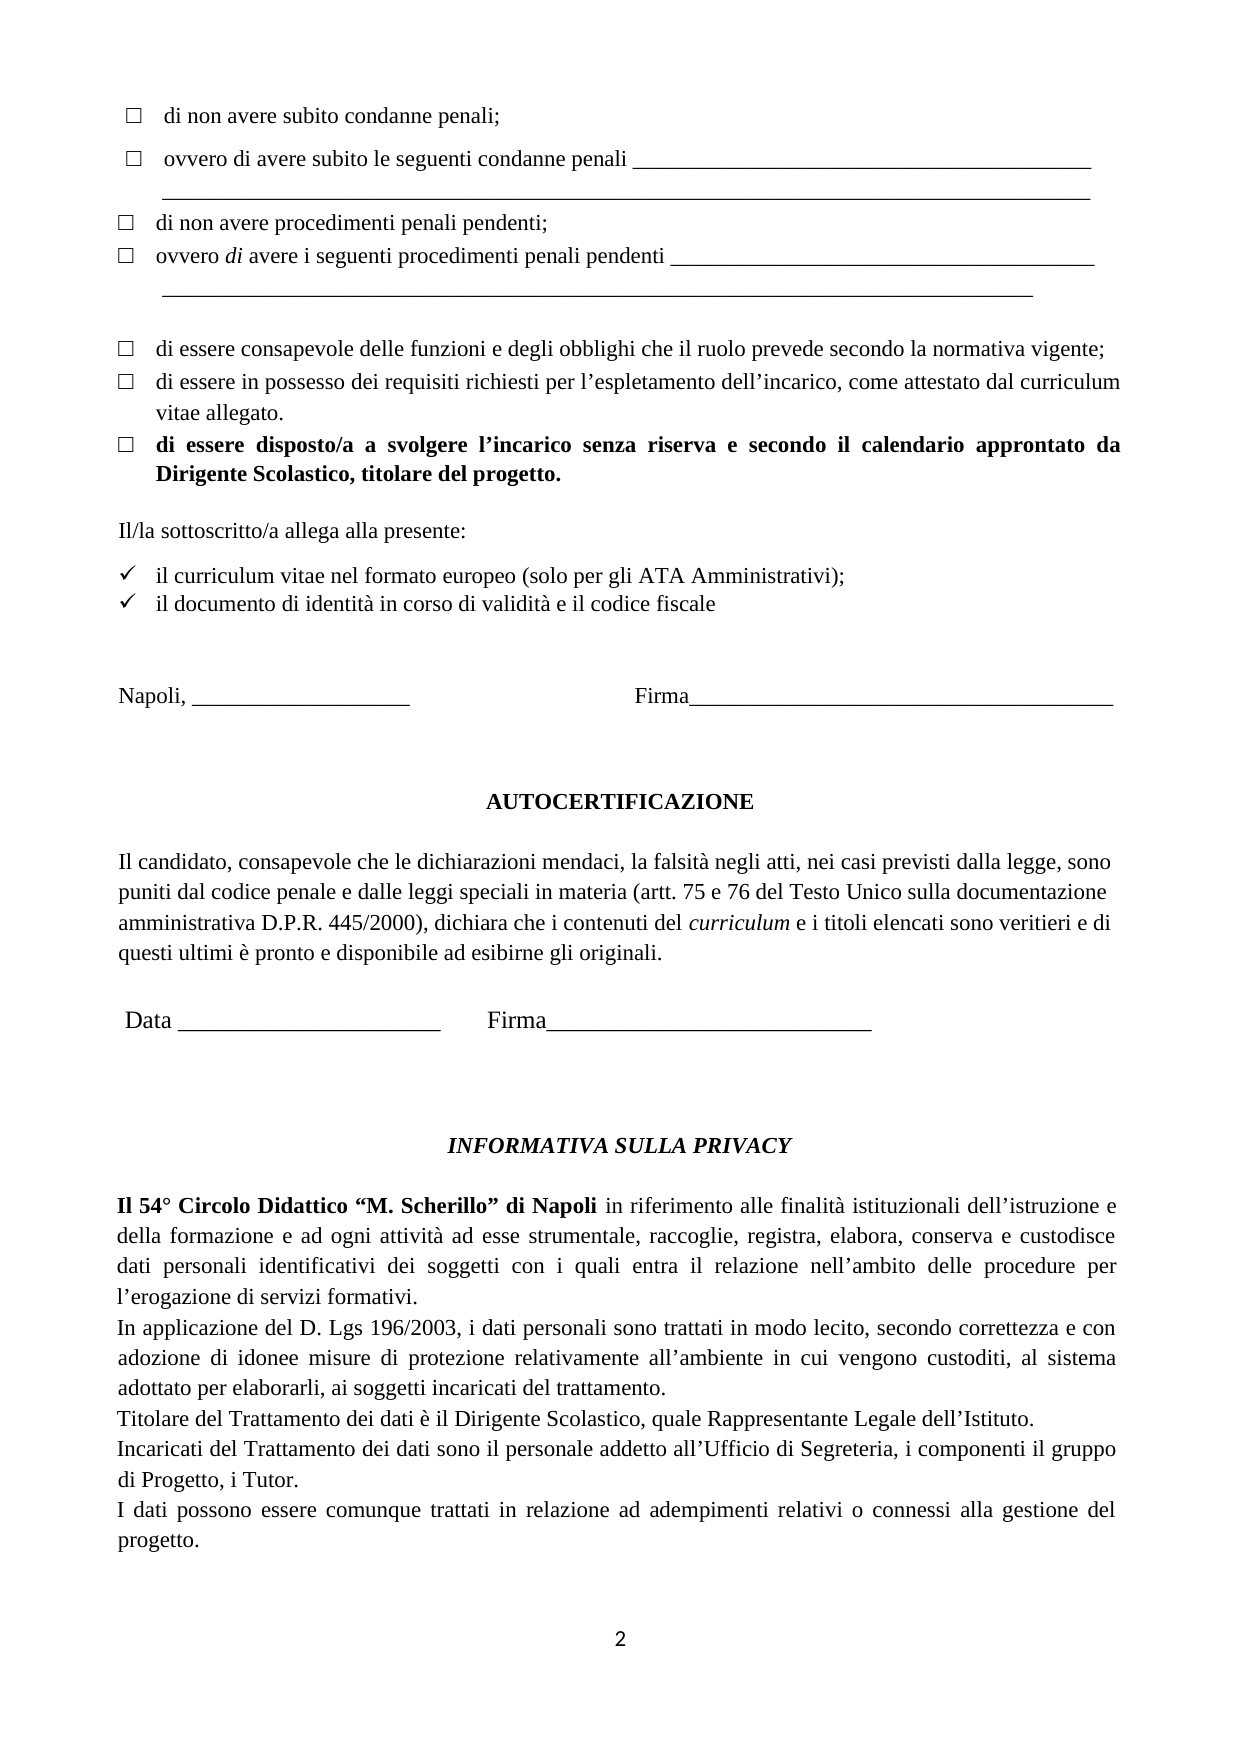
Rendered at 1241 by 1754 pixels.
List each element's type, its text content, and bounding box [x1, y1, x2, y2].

text Il/la sottoscritto/a allega alla presente: [118, 517, 1122, 543]
list il curriculum vitae nel formato europeo (solo per gli ATA Amministrativi); [118, 562, 1122, 588]
list ovvero di avere subito le seguenti condanne penali ________________________________________ [126, 143, 1122, 172]
list di essere disposto/a a svolgere l’incarico senza riserva e secondo il calendario approntato da Dirigente Scolastico, titolare del progetto. [118, 429, 1122, 486]
text INFORMATIVA SULLA PRIVACY [118, 1132, 1122, 1158]
text Titolare del Trattamento dei dati è il Dirigente Scolastico, quale Rappresentante Legale dell’Istituto. [117, 1405, 1118, 1431]
text Incaricati del Trattamento dei dati sono il personale addetto all’Ufficio di Segreteria, i componenti il gruppo di Progetto, i Tutor. [117, 1435, 1118, 1492]
text I dati possono essere comunque trattati in relazione ad adempimenti relativi o connessi alla gestione del progetto. [117, 1496, 1118, 1553]
text Il candidato, consapevole che le dichiarazioni mendaci, la falsità negli atti, nei casi previsti dalla legge, sono puniti dal codice penale e dalle leggi speciali in materia (artt. 75 e 76 del Testo Unico sulla documentazione amministrativa D.P.R. 445/2000), dichiara che i contenuti del curriculum e i titoli elencati sono veritieri e di questi ultimi è pronto e disponibile ad esibirne gli originali. [118, 848, 1122, 965]
text Data _____________________ Firma__________________________ [124, 1005, 1122, 1034]
list di essere in possesso dei requisiti richiesti per l’espletamento dell’incarico, come attestato dal curriculum vitae allegato. [118, 366, 1122, 425]
list di essere consapevole delle funzioni e degli obblighi che il ruolo prevede secondo la normativa vigente; [118, 333, 1122, 362]
list ovvero di avere i seguenti procedimenti penali pendenti _____________________________________ [118, 240, 1122, 268]
list di non avere procedimenti penali pendenti; [118, 207, 1122, 236]
text AUTOCERTIFICAZIONE [118, 788, 1122, 814]
text _________________________________________________________________________________ [162, 177, 1122, 203]
text Napoli, ___________________ Firma_____________________________________ [118, 682, 1122, 709]
text Il 54° Circolo Didattico “M. Scherillo” di Napoli in riferimento alle finalità istituzionali dell’istruzione e della formazione e ad ogni attività ad esse strumentale, raccoglie, registra, elabora, conserva e custodisce dati personali identificativi dei soggetti con i quali entra il relazione nell’ambito delle procedure per l’erogazione di servizi formativi. [117, 1192, 1118, 1309]
text In applicazione del D. Lgs 196/2003, i dati personali sono trattati in modo lecito, secondo correttezza e con adozione di idonee misure di protezione relativamente all’ambiente in cui vengono custoditi, al sistema adottato per elaborarli, ai soggetti incaricati del trattamento. [117, 1313, 1118, 1400]
list di non avere subito condanne penali; [126, 100, 1122, 129]
list il documento di identità in corso di validità e il codice fiscale [118, 590, 1122, 617]
text ____________________________________________________________________________ [162, 273, 1122, 299]
